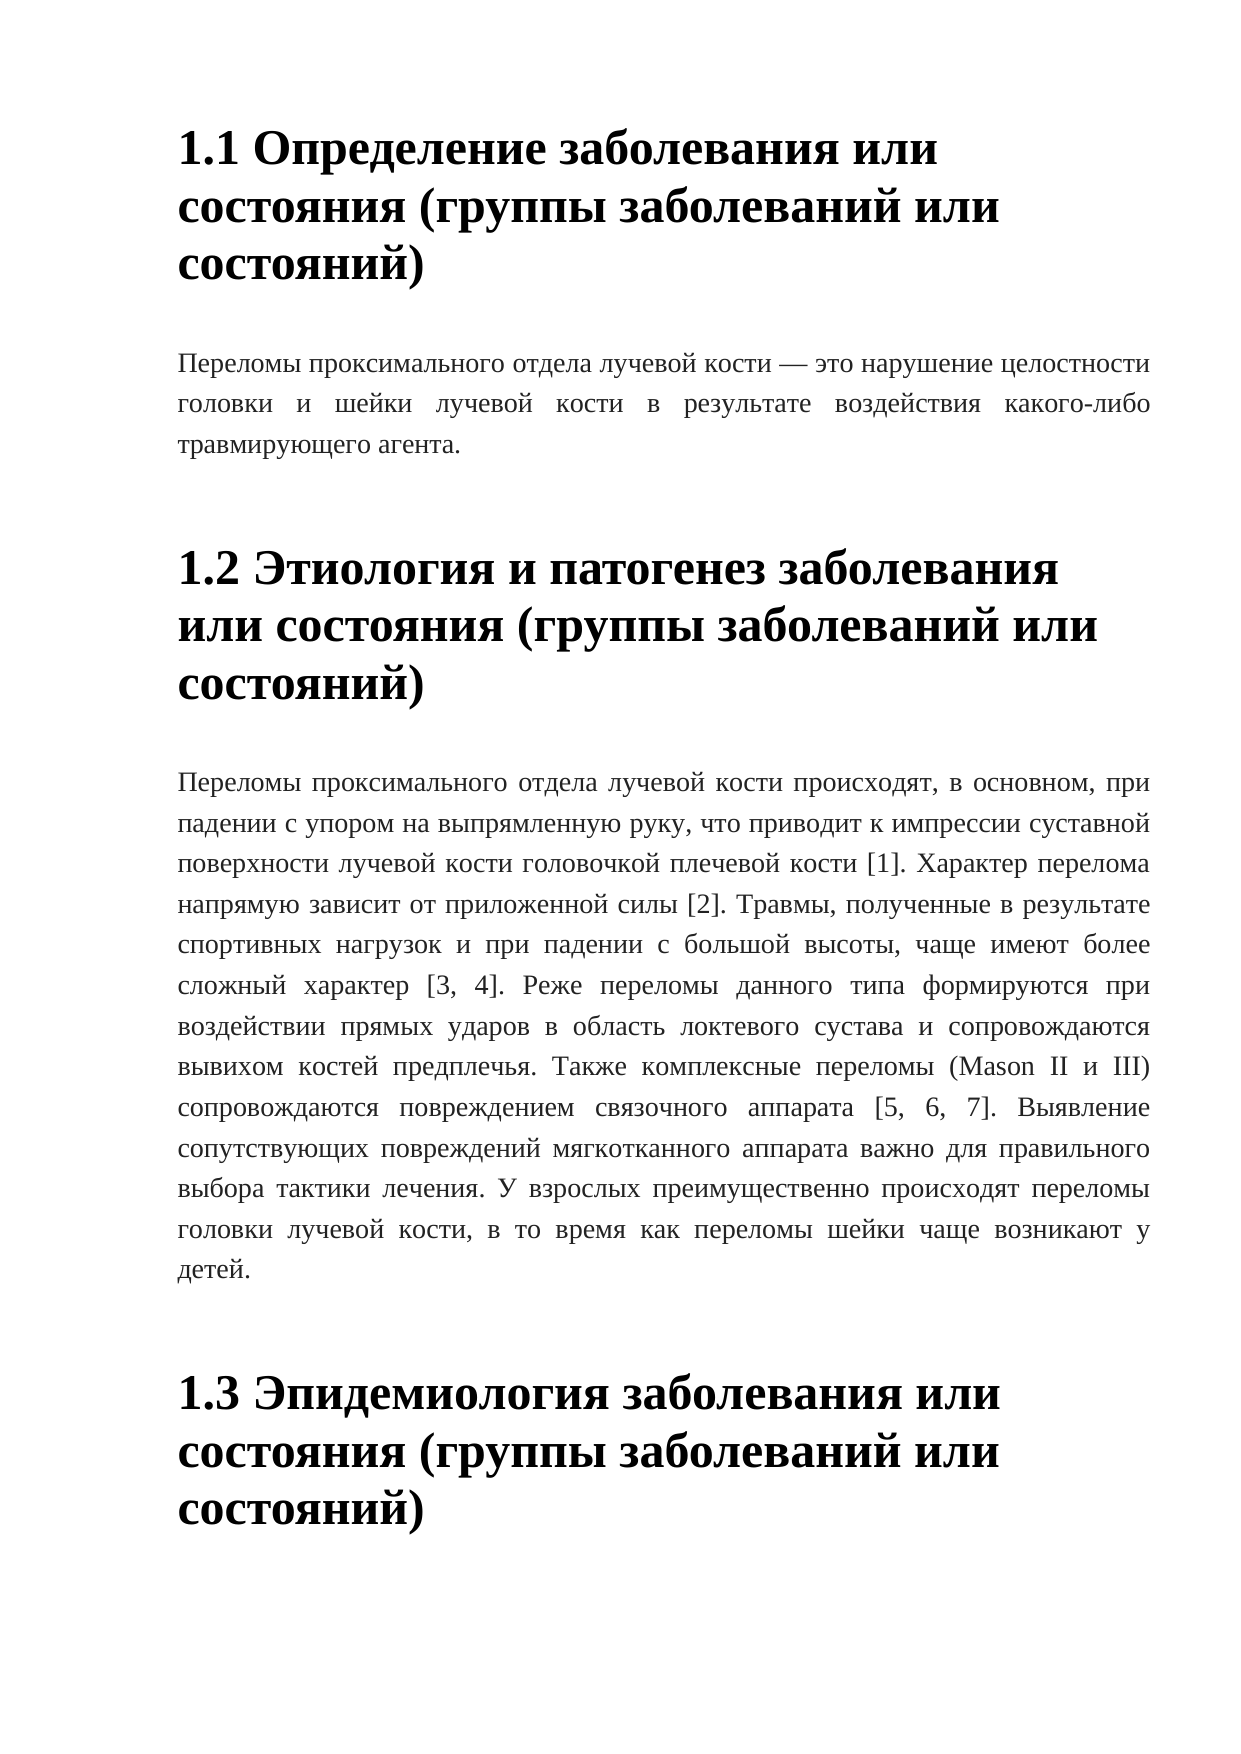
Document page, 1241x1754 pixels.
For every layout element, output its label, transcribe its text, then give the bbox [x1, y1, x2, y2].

text Переломы проксимального отдела лучевой кости — это нарушение целостности головки и шейки лучевой кости в результате воздействия какого-либо травмирующего агента. [177, 337, 1152, 459]
text Переломы проксимального отдела лучевой кости происходят, в основном, при падении с упором на выпрямленную руку, что приводит к импрессии суставной поверхности лучевой кости головочкой плечевой кости [1]. Характер перелома напрямую зависит от приложенной силы [2]. Травмы, полученные в результате спортивных нагрузок и при падении с большой высоты, чаще имеют более сложный характер [3, 4]. Реже переломы данного типа формируются при воздействии прямых ударов в область локтевого сустава и сопровождаются вывихом костей предплечья. Также комплексные переломы (Mason II и III) сопровождаются повреждением связочного аппарата [5, 6, 7]. Выявление сопутствующих повреждений мягкотканного аппарата важно для правильного выбора тактики лечения. У взрослых преимущественно происходят переломы головки лучевой кости, в то время как переломы шейки чаще возникают у детей. [177, 757, 1152, 1285]
text 1.1 Определение заболевания или состояния (группы заболеваний или состояний) [177, 118, 1152, 291]
text 1.3 Эпидемиология заболевания или состояния (группы заболеваний или состояний) [177, 1363, 1152, 1536]
text 1.2 Этиология и патогенез заболевания или состояния (группы заболеваний или состояний) [177, 537, 1152, 710]
